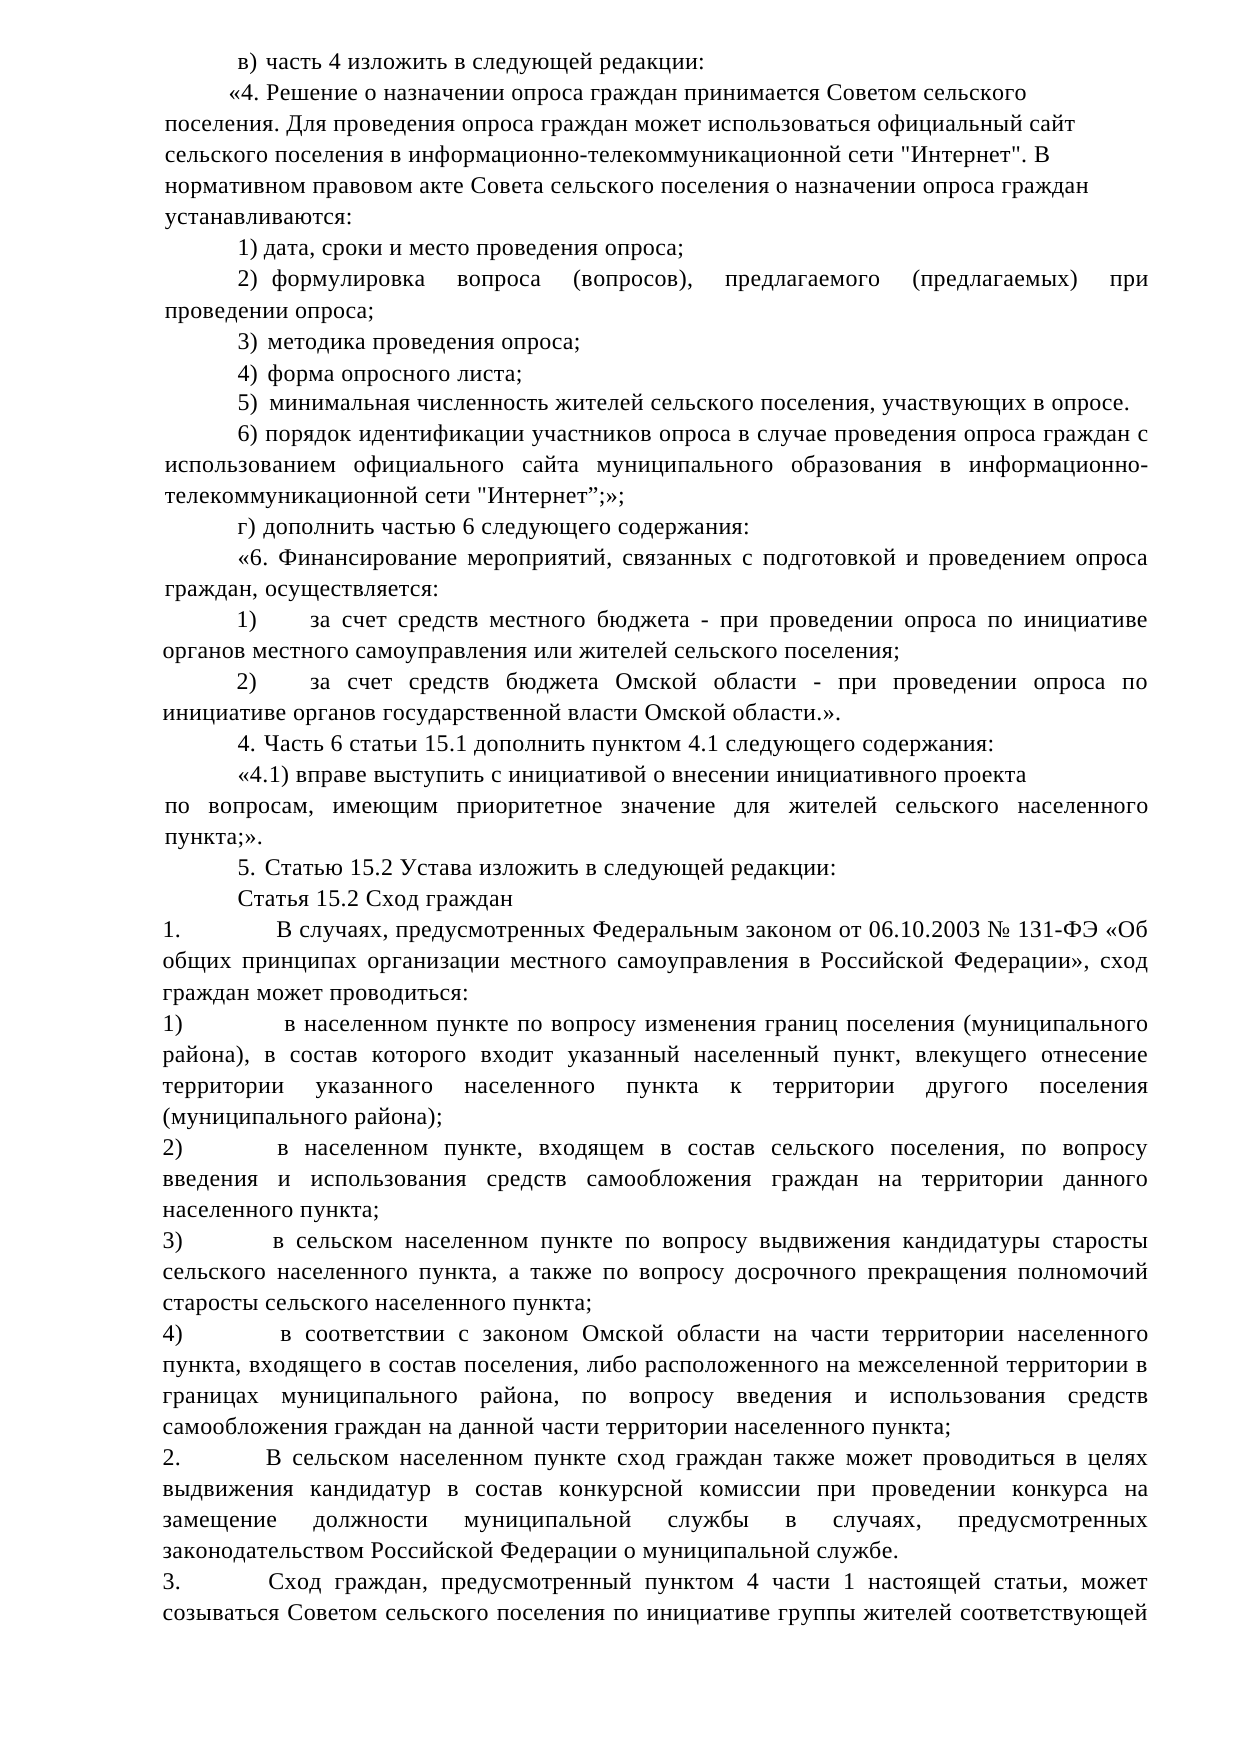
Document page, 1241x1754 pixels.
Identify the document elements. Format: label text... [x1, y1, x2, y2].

list в населенном пункте, входящем в состав сельского поселения, по вопросу введения и использования средств самообложения граждан на территории данного населенного пункта; [162, 1130, 1149, 1223]
list форма опросного листа; [164, 356, 1152, 387]
text в) часть 4 изложить в следующей редакции: [164, 44, 1152, 75]
list формулировка вопроса (вопросов), предлагаемого (предлагаемых) при проведении опроса; [164, 262, 1149, 324]
list методика проведения опроса; [164, 324, 1152, 356]
text по вопросам, имеющим приоритетное значение для жителей сельского населенного пункта;». [164, 789, 1149, 851]
text «4. Решение о назначении опроса граждан принимается Советом сельского поселения. Для проведения опроса граждан может использоваться официальный сайт сельского поселения в информационно-телекоммуникационной сети "Интернет". В нормативном правовом акте Совета сельского поселения о назначении опроса граждан устанавливаются: [164, 75, 1147, 231]
list минимальная численность жителей сельского поселения, участвующих в опросе. [164, 387, 1149, 416]
list за счет средств местного бюджета - при проведении опроса по инициативе органов местного самоуправления или жителей сельского поселения; [162, 603, 1149, 665]
list за счет средств бюджета Омской области - при проведении опроса по инициативе органов государственной власти Омской области.». [162, 665, 1149, 727]
text «6. Финансирование мероприятий, связанных с подготовкой и проведением опроса граждан, осуществляется: [164, 541, 1149, 603]
text «4.1) вправе выступить с инициативой о внесении инициативного проекта [164, 758, 1152, 789]
list в населенном пункте по вопросу изменения границ поселения (муниципального района), в состав которого входит указанный населенный пункт, влекущего отнесение территории указанного населенного пункта к территории другого поселения (муниципального района); [162, 1006, 1149, 1130]
list Статью 15.2 Устава изложить в следующей редакции: [164, 851, 1152, 882]
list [162, 1565, 1149, 1627]
list В случаях, предусмотренных Федеральным законом от 06.10.2003 № 131-ФЭ «Об общих принципах организации местного самоуправления в Российской Федерации», сход граждан может проводиться: [162, 913, 1149, 1006]
list дата, сроки и место проведения опроса; [164, 231, 1152, 262]
text Статья 15.2 Сход граждан [164, 882, 1152, 913]
text г) дополнить частью 6 следующего содержания: [164, 509, 1152, 541]
list в соответствии с законом Омской области на части территории населенного пункта, входящего в состав поселения, либо расположенного на межселенной территории в границах муниципального района, по вопросу введения и использования средств самообложения граждан на данной части территории населенного пункта; [162, 1317, 1149, 1441]
list в сельском населенном пункте по вопросу выдвижения кандидатуры старосты сельского населенного пункта, а также по вопросу досрочного прекращения полномочий старосты сельского населенного пункта; [162, 1223, 1149, 1317]
list В сельском населенном пункте сход граждан также может проводиться в целях выдвижения кандидатур в состав конкурсной комиссии при проведении конкурса на замещение должности муниципальной службы в случаях, предусмотренных законодательством Российской Федерации о муниципальной службе. [162, 1441, 1149, 1565]
list порядок идентификации участников опроса в случае проведения опроса граждан с использованием официального сайта муниципального образования в информационно-телекоммуникационной сети "Интернет”;»; [164, 416, 1149, 509]
list Часть 6 статьи 15.1 дополнить пунктом 4.1 следующего содержания: [164, 727, 1152, 758]
